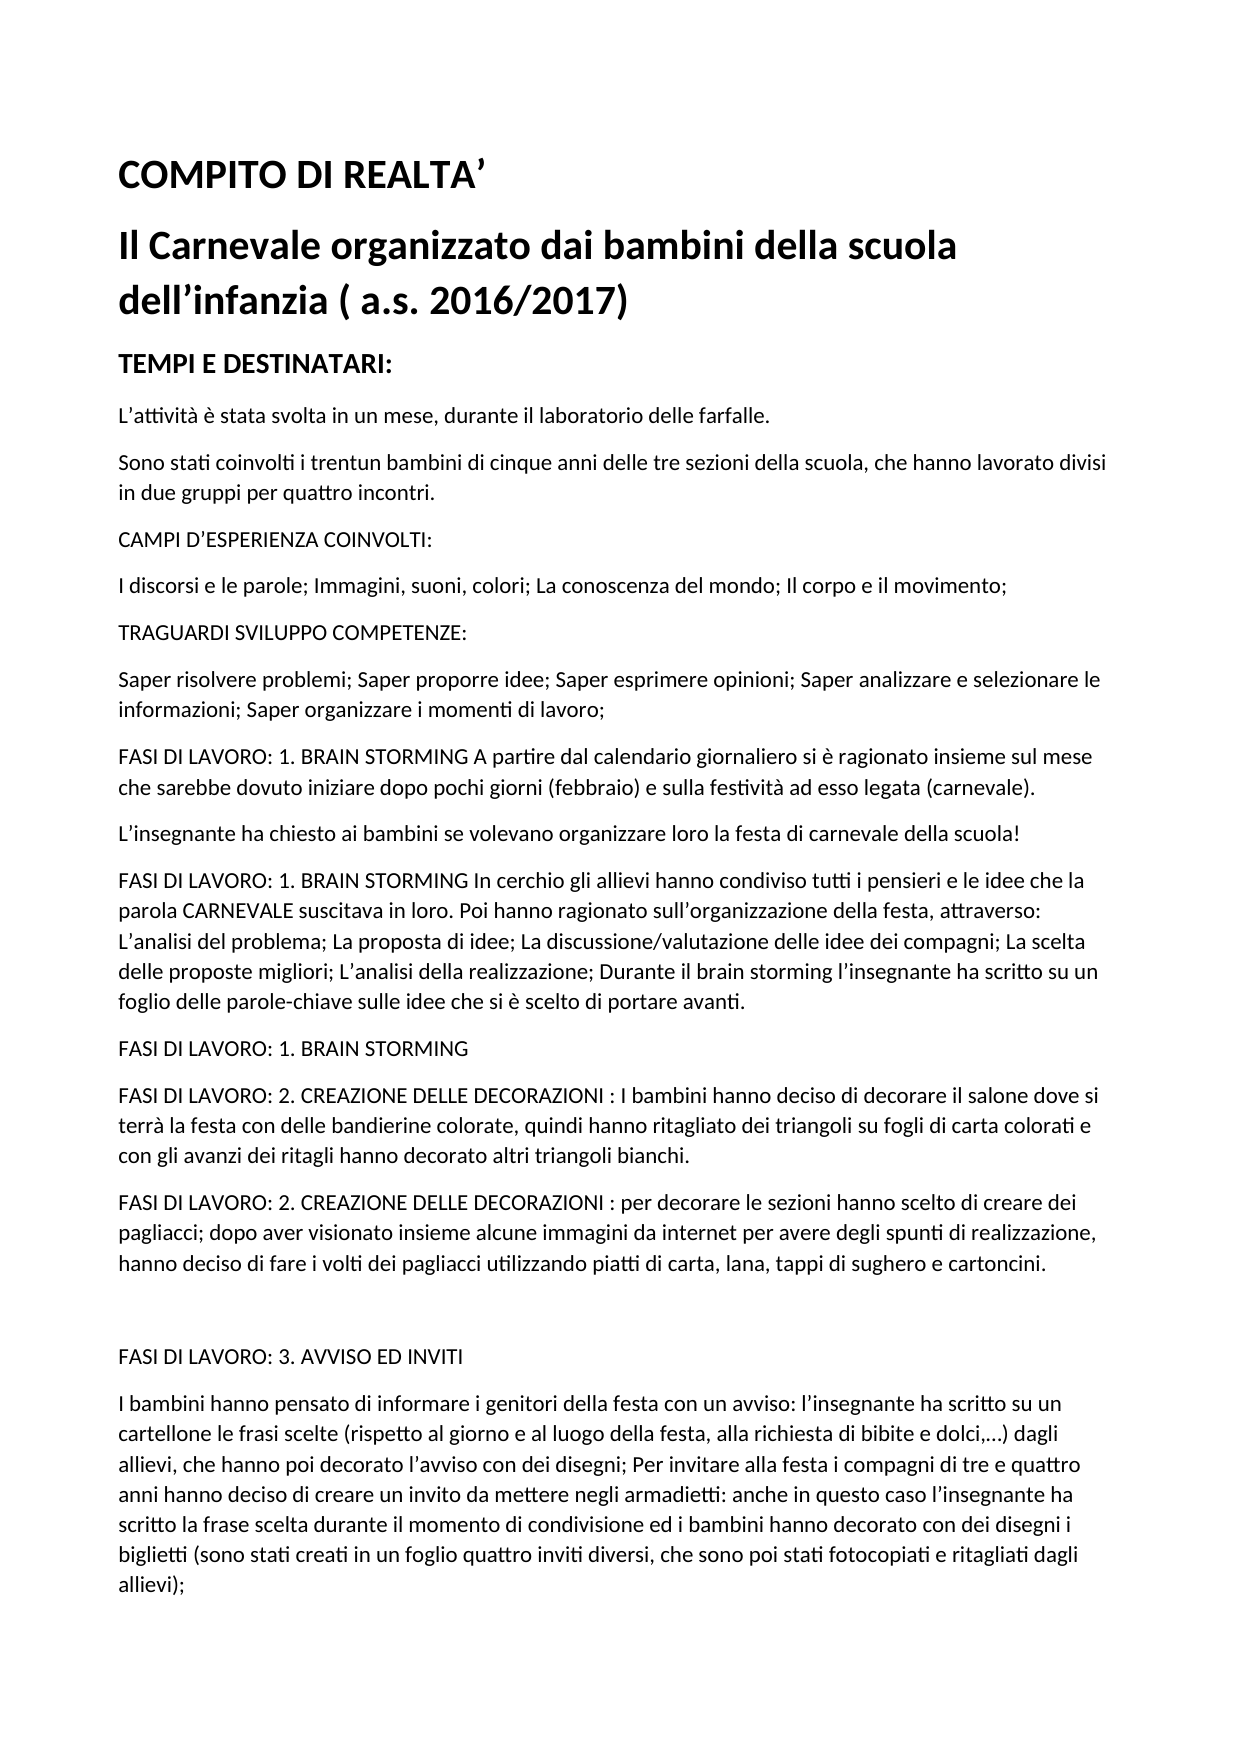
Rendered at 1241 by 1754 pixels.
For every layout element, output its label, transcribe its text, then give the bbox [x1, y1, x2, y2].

text FASI DI LAVORO: 2. CREAZIONE DELLE DECORAZIONI : per decorare le sezioni hanno scelto di creare dei pagliacci; dopo aver visionato insieme alcune immagini da internet per avere degli spunti di realizzazione, hanno deciso di fare i volti dei pagliacci utilizzando piatti di carta, lana, tappi di sughero e cartoncini. [118, 1188, 1122, 1277]
text I bambini hanno pensato di informare i genitori della festa con un avviso: l’insegnante ha scritto su un cartellone le frasi scelte (rispetto al giorno e al luogo della festa, alla richiesta di bibite e dolci,…) dagli allievi, che hanno poi decorato l’avviso con dei disegni; Per invitare alla festa i compagni di tre e quattro anni hanno deciso di creare un invito da mettere negli armadietti: anche in questo caso l’insegnante ha scritto la frase scelta durante il momento di condivisione ed i bambini hanno decorato con dei disegni i biglietti (sono stati creati in un foglio quattro inviti diversi, che sono poi stati fotocopiati e ritagliati dagli allievi); [118, 1389, 1122, 1598]
text TEMPI E DESTINATARI: [118, 346, 1122, 381]
text FASI DI LAVORO: 3. AVVISO ED INVITI [118, 1342, 1122, 1370]
text FASI DI LAVORO: 1. BRAIN STORMING A partire dal calendario giornaliero si è ragionato insieme sul mese che sarebbe dovuto iniziare dopo pochi giorni (febbraio) e sulla festività ad esso legata (carnevale). [118, 742, 1122, 801]
text COMPITO DI REALTA’ [118, 148, 1122, 198]
text Sono stati coinvolti i trentun bambini di cinque anni delle tre sezioni della scuola, che hanno lavorato divisi in due gruppi per quattro incontri. [118, 448, 1122, 506]
text FASI DI LAVORO: 1. BRAIN STORMING In cerchio gli allievi hanno condiviso tutti i pensieri e le idee che la parola CARNEVALE suscitava in loro. Poi hanno ragionato sull’organizzazione della festa, attraverso: L’analisi del problema; La proposta di idee; La discussione/valutazione delle idee dei compagni; La scelta delle proposte migliori; L’analisi della realizzazione; Durante il brain storming l’insegnante ha scritto su un foglio delle parole-chiave sulle idee che si è scelto di portare avanti. [118, 866, 1122, 1015]
text CAMPI D’ESPERIENZA COINVOLTI: [118, 525, 1122, 553]
text FASI DI LAVORO: 1. BRAIN STORMING [118, 1034, 1122, 1062]
text L’insegnante ha chiesto ai bambini se volevano organizzare loro la festa di carnevale della scuola! [118, 819, 1122, 847]
text I discorsi e le parole; Immagini, suoni, colori; La conoscenza del mondo; Il corpo e il movimento; [118, 572, 1122, 599]
text Il Carnevale organizzato dai bambini della scuola dell’infanzia ( a.s. 2016/2017) [118, 219, 1122, 325]
text TRAGUARDI SVILUPPO COMPETENZE: [118, 618, 1122, 646]
text FASI DI LAVORO: 2. CREAZIONE DELLE DECORAZIONI : I bambini hanno deciso di decorare il salone dove si terrà la festa con delle bandierine colorate, quindi hanno ritagliato dei triangoli su fogli di carta colorati e con gli avanzi dei ritagli hanno decorato altri triangoli bianchi. [118, 1081, 1122, 1169]
text Saper risolvere problemi; Saper proporre idee; Saper esprimere opinioni; Saper analizzare e selezionare le informazioni; Saper organizzare i momenti di lavoro; [118, 665, 1122, 723]
text L’attività è stata svolta in un mese, durante il laboratorio delle farfalle. [118, 401, 1122, 429]
